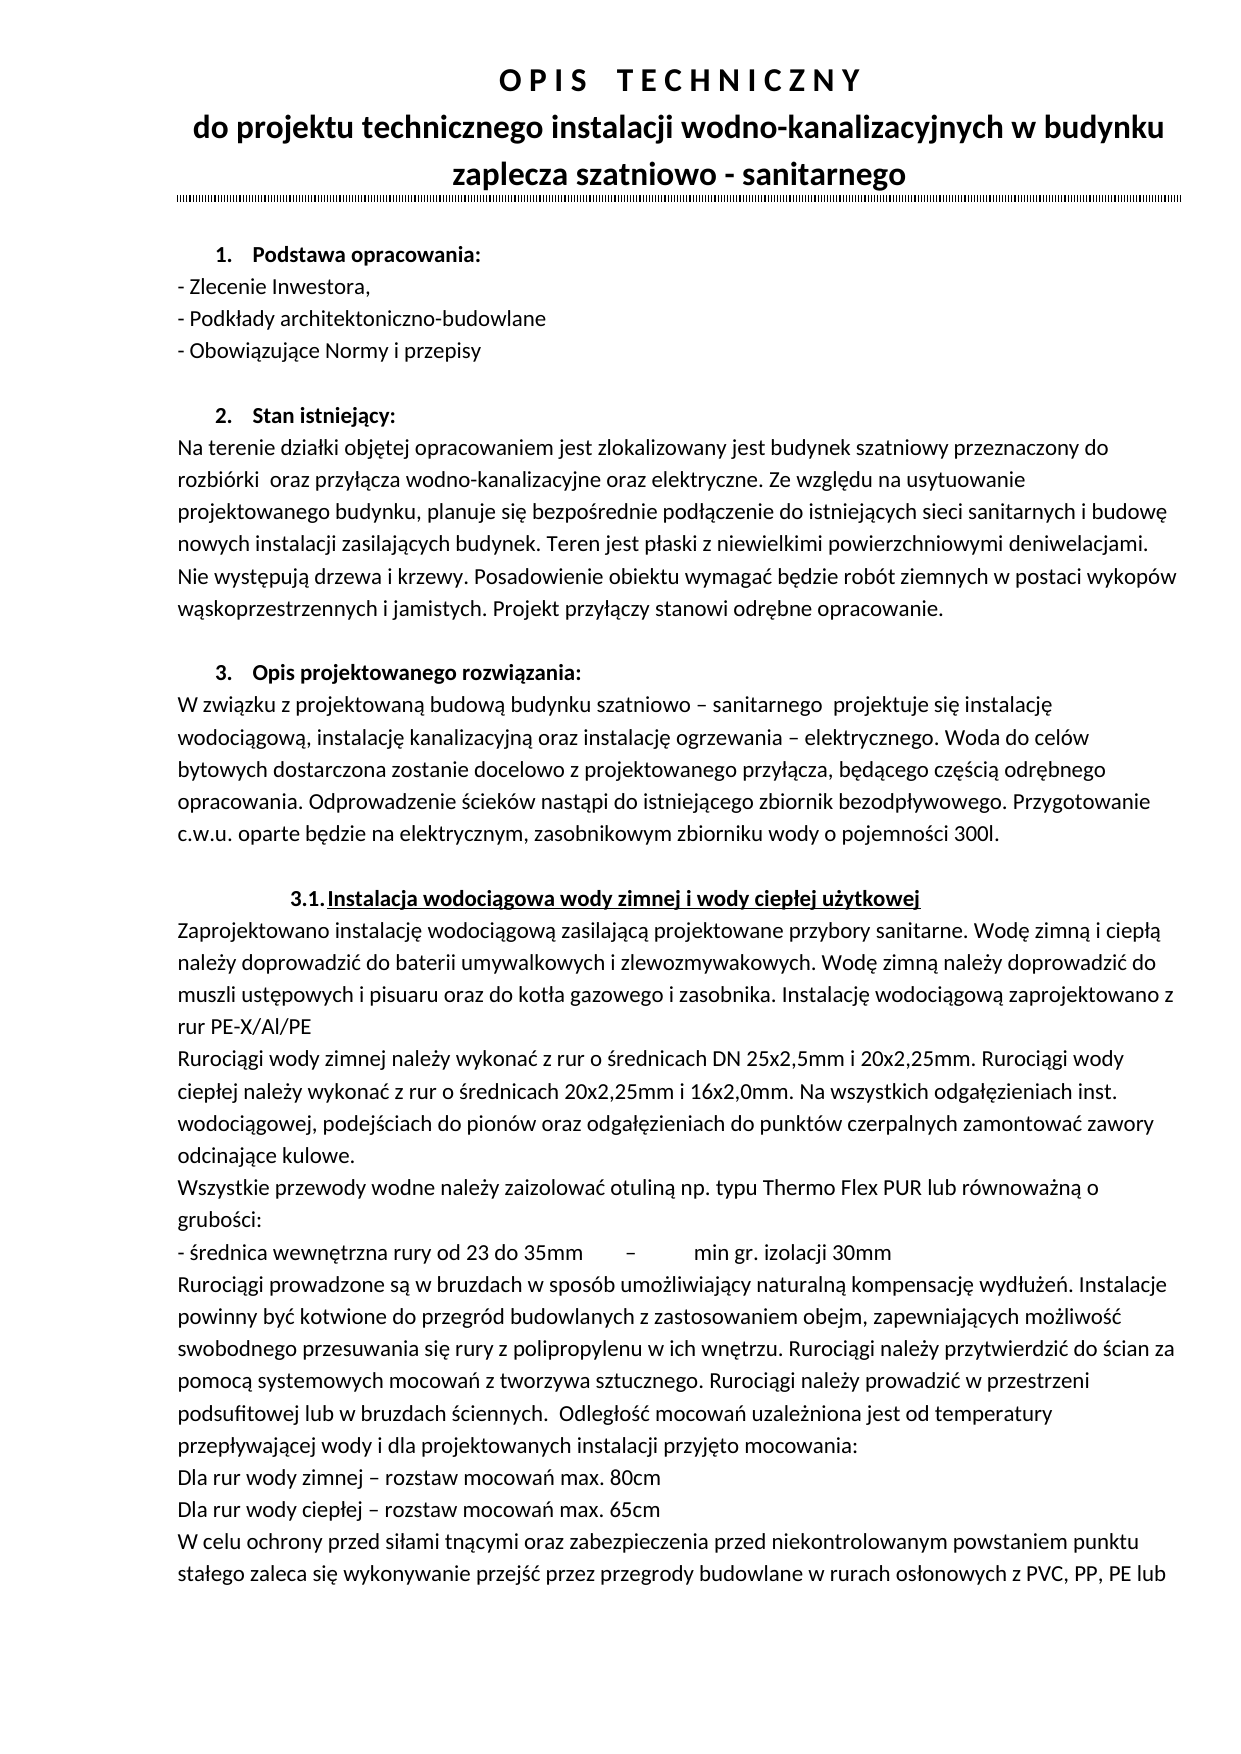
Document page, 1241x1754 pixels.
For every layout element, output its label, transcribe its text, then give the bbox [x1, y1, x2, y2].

list Opis projektowanego rozwiązania: [215, 658, 1181, 686]
text Dla rur wody ciepłej – rozstaw mocowań max. 65cm [177, 1495, 1181, 1523]
text W związku z projektowaną budową budynku szatniowo – sanitarnego projektuje się instalację wodociągową, instalację kanalizacyjną oraz instalację ogrzewania – elektrycznego. Woda do celów bytowych dostarczona zostanie docelowo z projektowanego przyłącza, będącego częścią odrębnego opracowania. Odprowadzenie ścieków nastąpi do istniejącego zbiornik bezodpływowego. Przygotowanie c.w.u. oparte będzie na elektrycznym, zasobnikowym zbiorniku wody o pojemności 300l. [177, 691, 1181, 847]
subtitle O P I S T E C H N I C Z N Y [177, 59, 1181, 100]
list Stan istniejący: [215, 401, 1181, 429]
text - Podkłady architektoniczno-budowlane [177, 304, 1181, 332]
text Na terenie działki objętej opracowaniem jest zlokalizowany jest budynek szatniowy przeznaczony do rozbiórki oraz przyłącza wodno-kanalizacyjne oraz elektryczne. Ze względu na usytuowanie projektowanego budynku, planuje się bezpośrednie podłączenie do istniejących sieci sanitarnych i budowę nowych instalacji zasilających budynek. Teren jest płaski z niewielkimi powierzchniowymi deniwelacjami. Nie występują drzewa i krzewy. Posadowienie obiektu wymagać będzie robót ziemnych w postaci wykopów wąskoprzestrzennych i jamistych. Projekt przyłączy stanowi odrębne opracowanie. [177, 433, 1181, 622]
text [177, 1527, 1181, 1588]
text Wszystkie przewody wodne należy zaizolować otuliną np. typu Thermo Flex PUR lub równoważną o grubości: [177, 1173, 1181, 1233]
text Rurociągi wody zimnej należy wykonać z rur o średnicach DN 25x2,5mm i 20x2,25mm. Rurociągi wody ciepłej należy wykonać z rur o średnicach 20x2,25mm i 16x2,0mm. Na wszystkich odgałęzieniach inst. wodociągowej, podejściach do pionów oraz odgałęzieniach do punktów czerpalnych zamontować zawory odcinające kulowe. [177, 1044, 1181, 1169]
text do projektu technicznego instalacji wodno-kanalizacyjnych w budynku zaplecza szatniowo - sanitarnego [177, 106, 1181, 202]
text Dla rur wody zimnej – rozstaw mocowań max. 80cm [177, 1463, 1181, 1491]
text - Obowiązujące Normy i przepisy [177, 336, 1181, 364]
text - Zlecenie Inwestora, [177, 272, 1181, 300]
list Instalacja wodociągowa wody zimnej i wody ciepłej użytkowej [290, 884, 1181, 912]
text Zaprojektowano instalację wodociągową zasilającą projektowane przybory sanitarne. Wodę zimną i ciepłą należy doprowadzić do baterii umywalkowych i zlewozmywakowych. Wodę zimną należy doprowadzić do muszli ustępowych i pisuaru oraz do kotła gazowego i zasobnika. Instalację wodociągową zaprojektowano z rur PE-X/Al/PE [177, 916, 1181, 1040]
text Rurociągi prowadzone są w bruzdach w sposób umożliwiający naturalną kompensację wydłużeń. Instalacje powinny być kotwione do przegród budowlanych z zastosowaniem obejm, zapewniających możliwość swobodnego przesuwania się rury z polipropylenu w ich wnętrzu. Rurociągi należy przytwierdzić do ścian za pomocą systemowych mocowań z tworzywa sztucznego. Rurociągi należy prowadzić w przestrzeni podsufitowej lub w bruzdach ściennych. Odległość mocowań uzależniona jest od temperatury przepływającej wody i dla projektowanych instalacji przyjęto mocowania: [177, 1270, 1181, 1459]
list Podstawa opracowania: [215, 240, 1181, 268]
text - średnica wewnętrzna rury od 23 do 35mm – min gr. izolacji 30mm [177, 1238, 1181, 1266]
